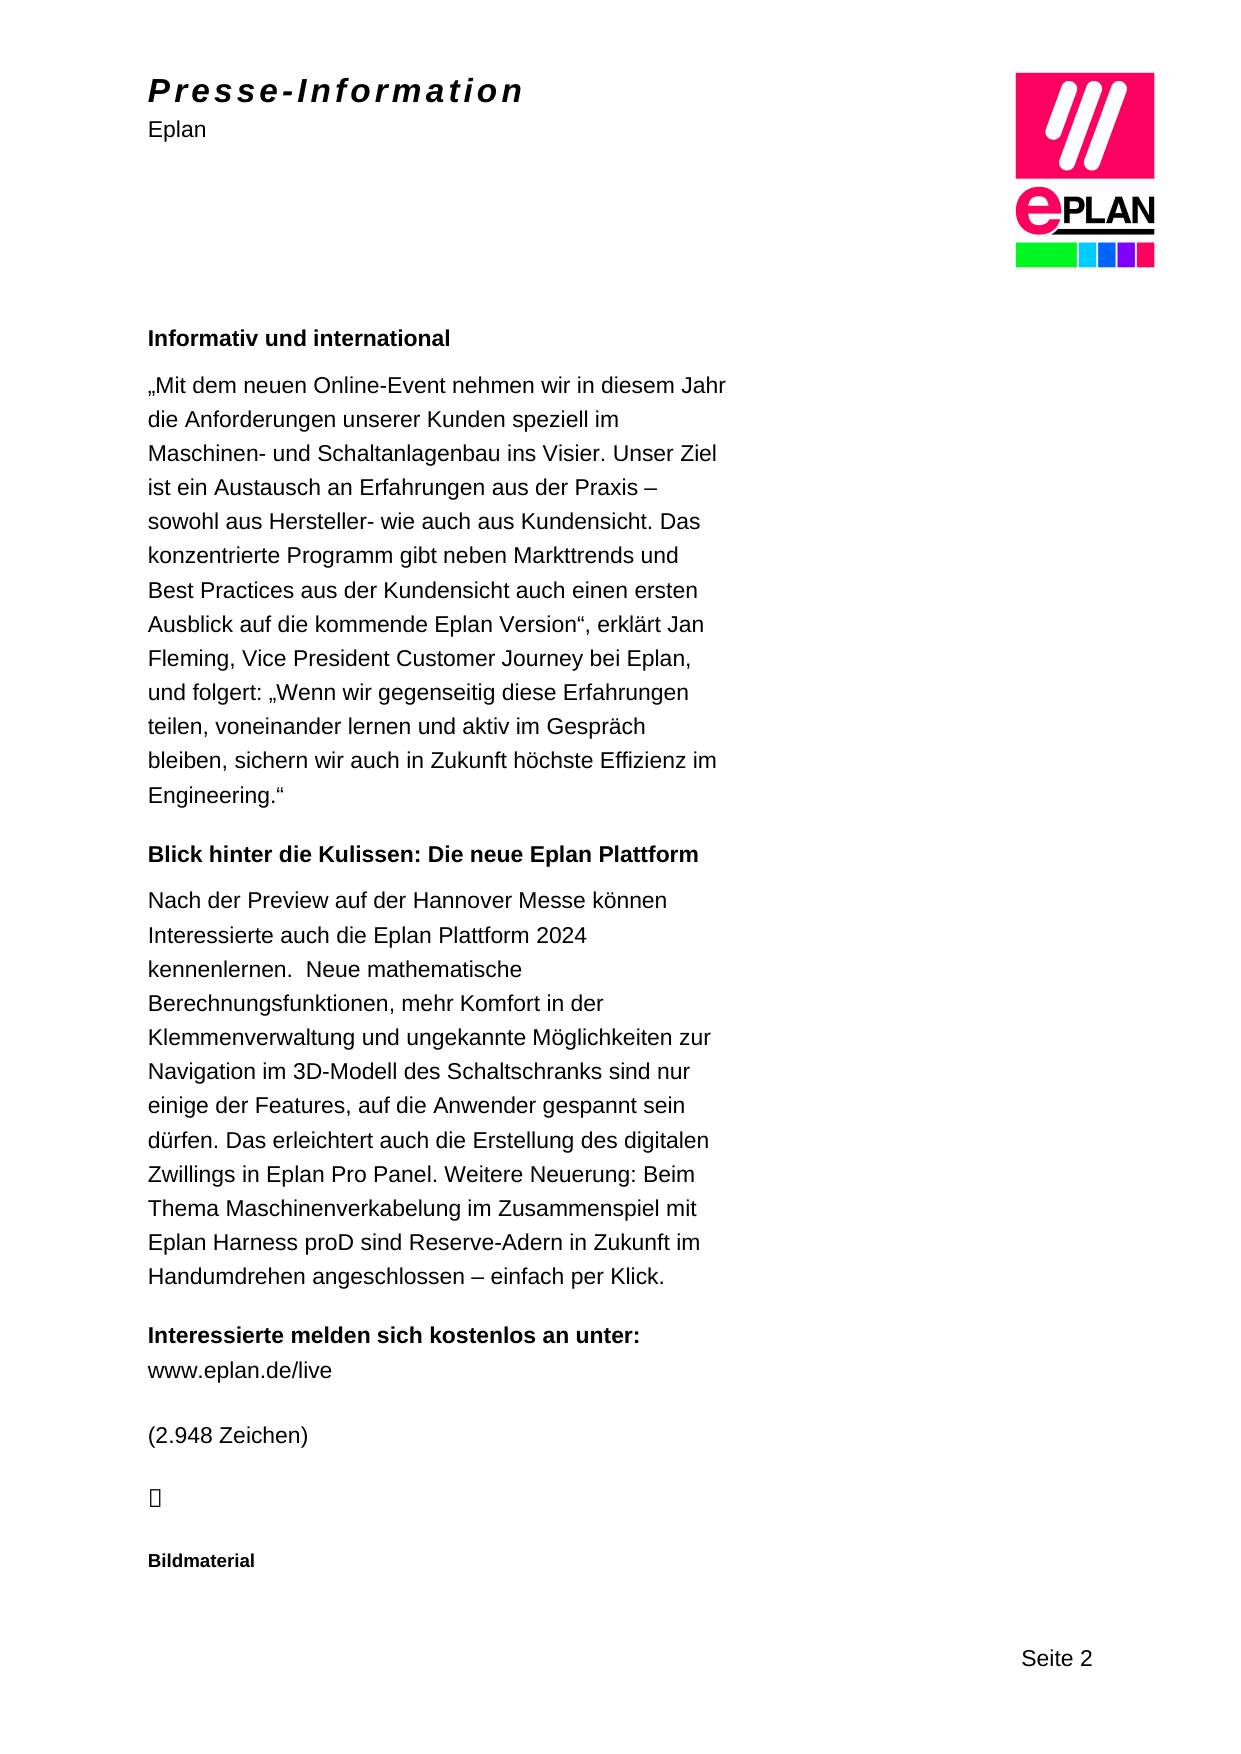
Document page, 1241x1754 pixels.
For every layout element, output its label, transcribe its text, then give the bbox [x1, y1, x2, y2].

text Blick hinter die Kulissen: Die neue Eplan Plattform [148, 841, 729, 867]
text „Mit dem neuen Online-Event nehmen wir in diesem Jahr die Anforderungen unserer Kunden speziell im Maschinen- und Schaltanlagenbau ins Visier. Unser Ziel ist ein Austausch an Erfahrungen aus der Praxis – sowohl aus Hersteller- wie auch aus Kundensicht. Das konzentrierte Programm gibt neben Markttrends und Best Practices aus der Kundensicht auch einen ersten Ausblick auf die kommende Eplan Version“, erklärt Jan Fleming, Vice President Customer Journey bei Eplan, und folgert: „Wenn wir gegenseitig diese Erfahrungen teilen, voneinander lernen und aktiv im Gespräch bleiben, sichern wir auch in Zukunft höchste Effizienz im Engineering.“ [148, 372, 729, 808]
text (2.948 Zeichen) [148, 1422, 729, 1448]
picture [1013, 70, 1157, 270]
text Interessierte melden sich kostenlos an unter: [148, 1322, 729, 1349]
text  [148, 1481, 729, 1515]
text Informativ und international [148, 325, 729, 351]
text Nach der Preview auf der Hannover Messe können Interessierte auch die Eplan Plattform 2024 kennenlernen. Neue mathematische Berechnungsfunktionen, mehr Komfort in der Klemmenverwaltung und ungekannte Möglichkeiten zur Navigation im 3D-Modell des Schaltschranks sind nur einige der Features, auf die Anwender gespannt sein dürfen. Das erleichtert auch die Erstellung des digitalen Zwillings in Eplan Pro Panel. Weitere Neuerung: Beim Thema Maschinenverkabelung im Zusammenspiel mit Eplan Harness proD sind Reserve-Adern in Zukunft im Handumdrehen angeschlossen – einfach per Klick. [148, 887, 729, 1289]
text Bildmaterial [148, 1550, 729, 1572]
text www.eplan.de/live [148, 1357, 729, 1383]
